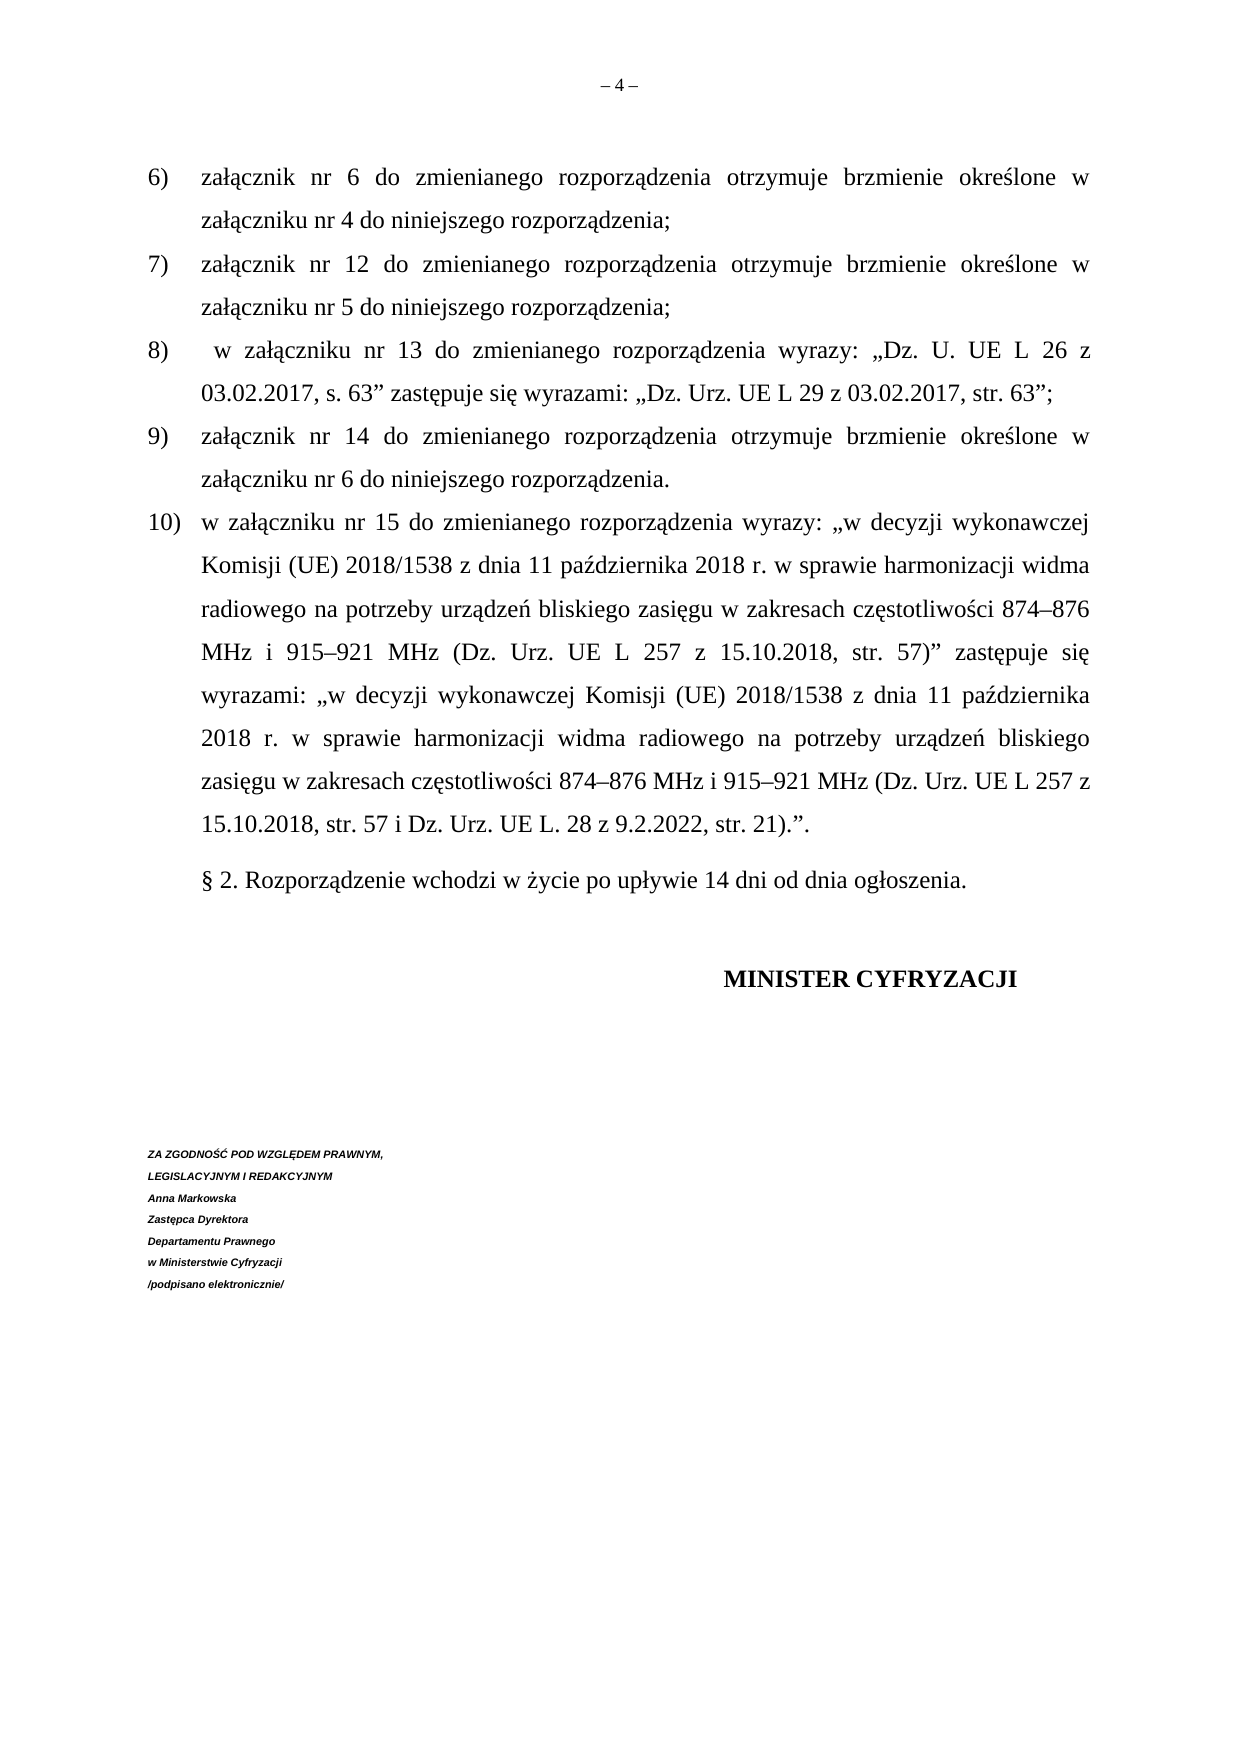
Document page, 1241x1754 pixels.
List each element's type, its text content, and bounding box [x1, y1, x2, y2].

text Zastępca Dyrektora [148, 1204, 1091, 1226]
text 8) w załączniku nr 13 do zmienianego rozporządzenia wyrazy: „Dz. U. UE L 26 z 03.02.2017, s. 63” zastępuje się wyrazami: „Dz. Urz. UE L 29 z 03.02.2017, str. 63”; [148, 335, 1091, 407]
text 6) załącznik nr 6 do zmienianego rozporządzenia otrzymuje brzmienie określone w załączniku nr 4 do niniejszego rozporządzenia; [148, 162, 1091, 234]
text Minister Cyfryzacji [650, 964, 1091, 992]
text Departamentu Prawnego [148, 1226, 1091, 1247]
text 9) załącznik nr 14 do zmienianego rozporządzenia otrzymuje brzmienie określone w załączniku nr 6 do niniejszego rozporządzenia. [148, 421, 1091, 493]
text ZA ZGODNOŚĆ POD WZGLĘDEM PRAWNYM, [148, 1140, 1091, 1161]
text 10) w załączniku nr 15 do zmienianego rozporządzenia wyrazy: „w decyzji wykonawczej Komisji (UE) 2018/1538 z dnia 11 października 2018 r. w sprawie harmonizacji widma radiowego na potrzeby urządzeń bliskiego zasięgu w zakresach częstotliwości 874–876 MHz i 915–921 MHz (Dz. Urz. UE L 257 z 15.10.2018, str. 57)” zastępuje się wyrazami: „w decyzji wykonawczej Komisji (UE) 2018/1538 z dnia 11 października 2018 r. w sprawie harmonizacji widma radiowego na potrzeby urządzeń bliskiego zasięgu w zakresach częstotliwości 874–876 MHz i 915–921 MHz (Dz. Urz. UE L 257 z 15.10.2018, str. 57 i Dz. Urz. UE L. 28 z 9.2.2022, str. 21).”. [148, 507, 1091, 838]
text w Ministerstwie Cyfryzacji [148, 1247, 1091, 1269]
text Anna Markowska [148, 1183, 1091, 1204]
text LEGISLACYJNYM I REDAKCYJNYM [148, 1161, 1091, 1183]
text /podpisano elektronicznie/ [148, 1269, 1091, 1291]
text § 2. Rozporządzenie wchodzi w życie po upływie 14 dni od dnia ogłoszenia. [148, 865, 1091, 894]
text 7) załącznik nr 12 do zmienianego rozporządzenia otrzymuje brzmienie określone w załączniku nr 5 do niniejszego rozporządzenia; [148, 249, 1091, 321]
